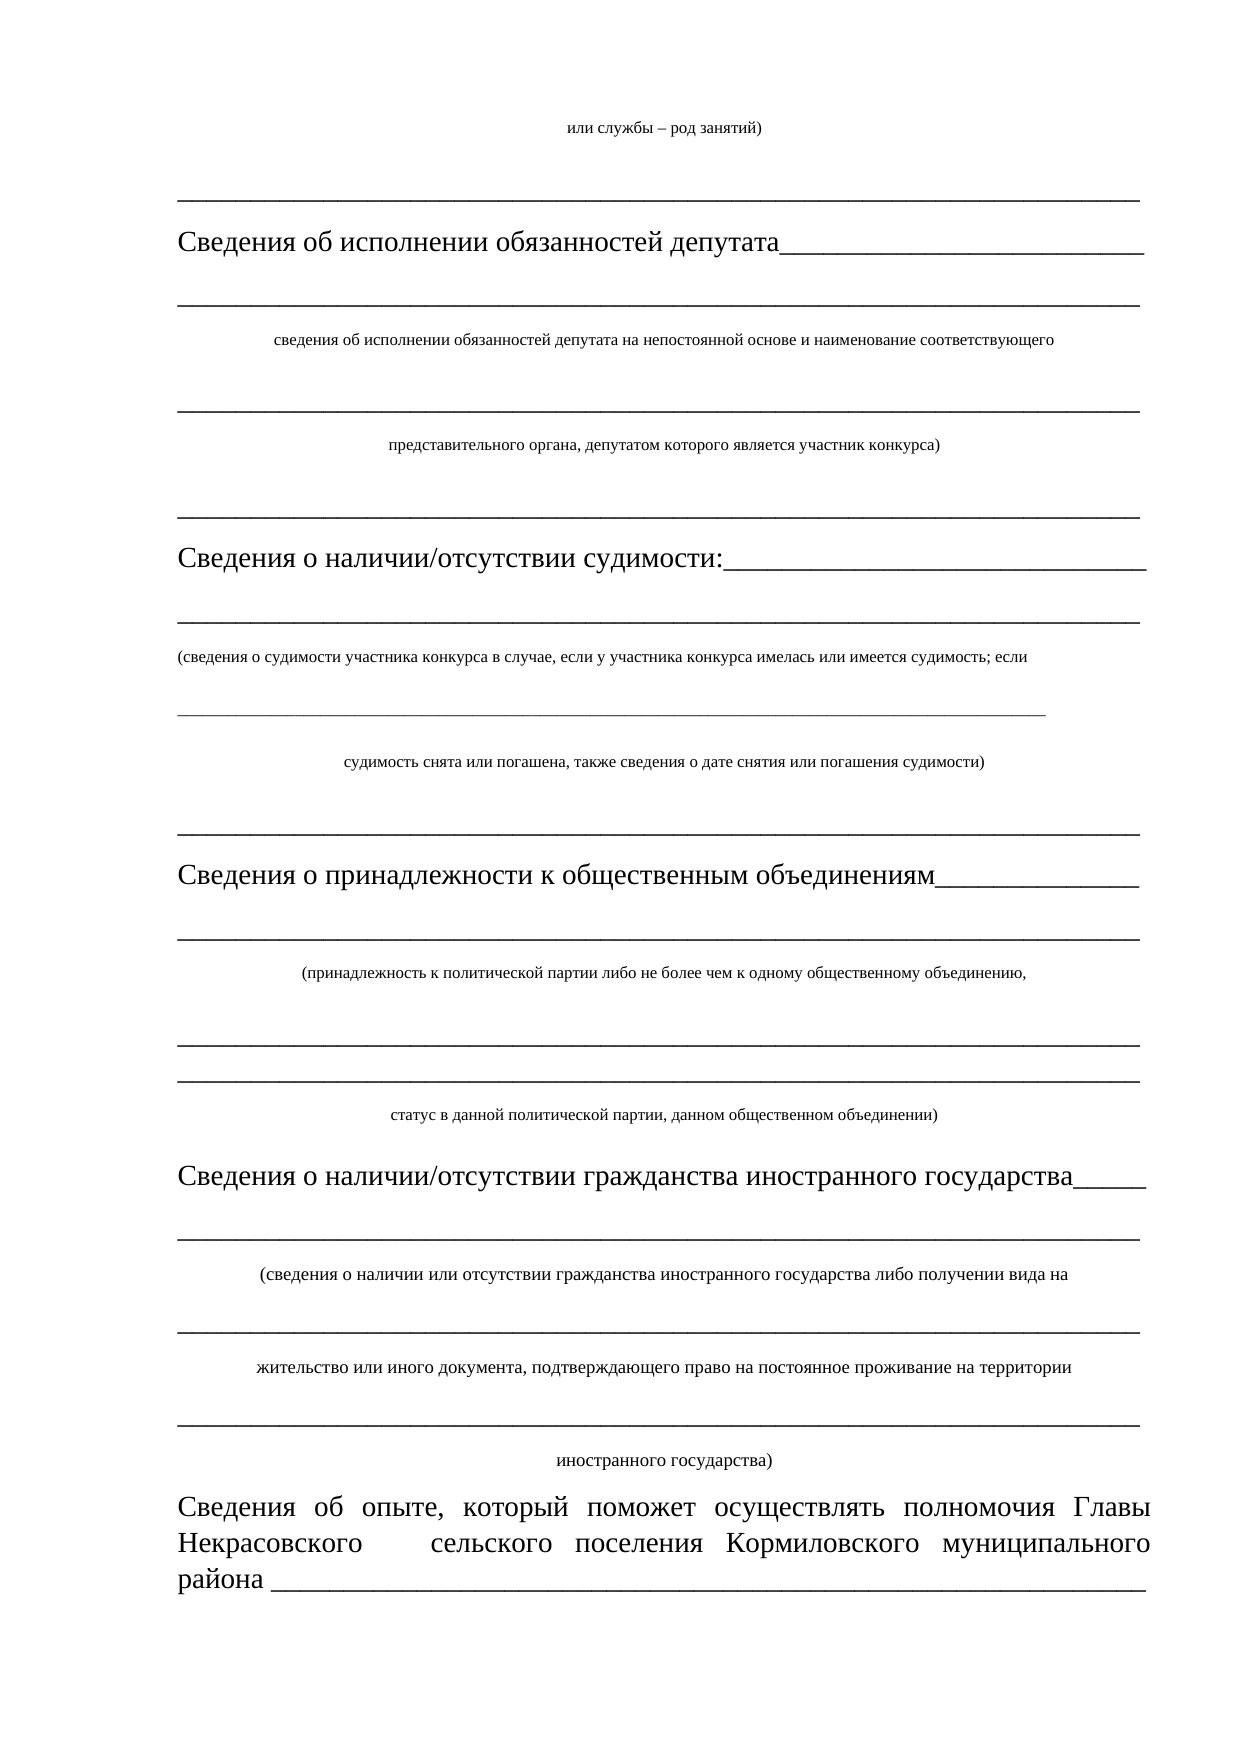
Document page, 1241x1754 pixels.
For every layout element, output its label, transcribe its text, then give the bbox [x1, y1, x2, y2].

text жительство или иного документа, подтверждающего право на постоянное проживание на территории [177, 1356, 1152, 1378]
text Сведения о наличии/отсутствии судимости:_____________________________ [177, 541, 1152, 574]
text __________________________________________________________________ [177, 277, 1152, 310]
text __________________________________________________________________ [177, 593, 1152, 627]
text сведения об исполнении обязанностей депутата на непостоянной основе и наименование соответствующего [177, 329, 1152, 363]
text (сведения о наличии или отсутствии гражданства иностранного государства либо получении вида на [177, 1263, 1152, 1285]
text __________________________________________________________________ [177, 910, 1152, 944]
text __________________________________________________________________ [177, 1396, 1152, 1429]
text (принадлежность к политической партии либо не более чем к одному общественному объединению, [177, 963, 1152, 997]
text _______________________________________________________________________________________________________ [177, 699, 1152, 733]
text __________________________________________________________________ [177, 805, 1152, 838]
text представительного органа, депутатом которого является участник конкурса) [177, 435, 1152, 468]
text статус в данной политической партии, данном общественном объединении) [177, 1105, 1152, 1138]
text Сведения об опыте, который поможет осуществлять полномочия Главы Некрасовского сельского поселения Кормиловского муниципального района ____________________________________________________________ [177, 1489, 1152, 1594]
text или службы – род занятий) [177, 118, 1152, 152]
text __________________________________________________________________ [177, 1303, 1152, 1337]
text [177, 171, 1152, 204]
text (сведения о судимости участника конкурса в случае, если у участника конкурса имелась или имеется судимость; если [177, 646, 1152, 680]
text __________________________________________________________________ [177, 488, 1152, 521]
text Сведения о наличии/отсутствии гражданства иностранного государства_____ [177, 1158, 1152, 1191]
text Сведения об исполнении обязанностей депутата_________________________ [177, 224, 1152, 257]
text Сведения о принадлежности к общественным объединениям______________ [177, 857, 1152, 891]
text судимость снята или погашена, также сведения о дате снятия или погашения судимости) [177, 752, 1152, 785]
text __________________________________________________________________ [177, 382, 1152, 416]
text __________________________________________________________________ [177, 1211, 1152, 1244]
text ____________________________________________________________________________________________________________________________________ [177, 1016, 1152, 1086]
text иностранного государства) [177, 1449, 1152, 1470]
